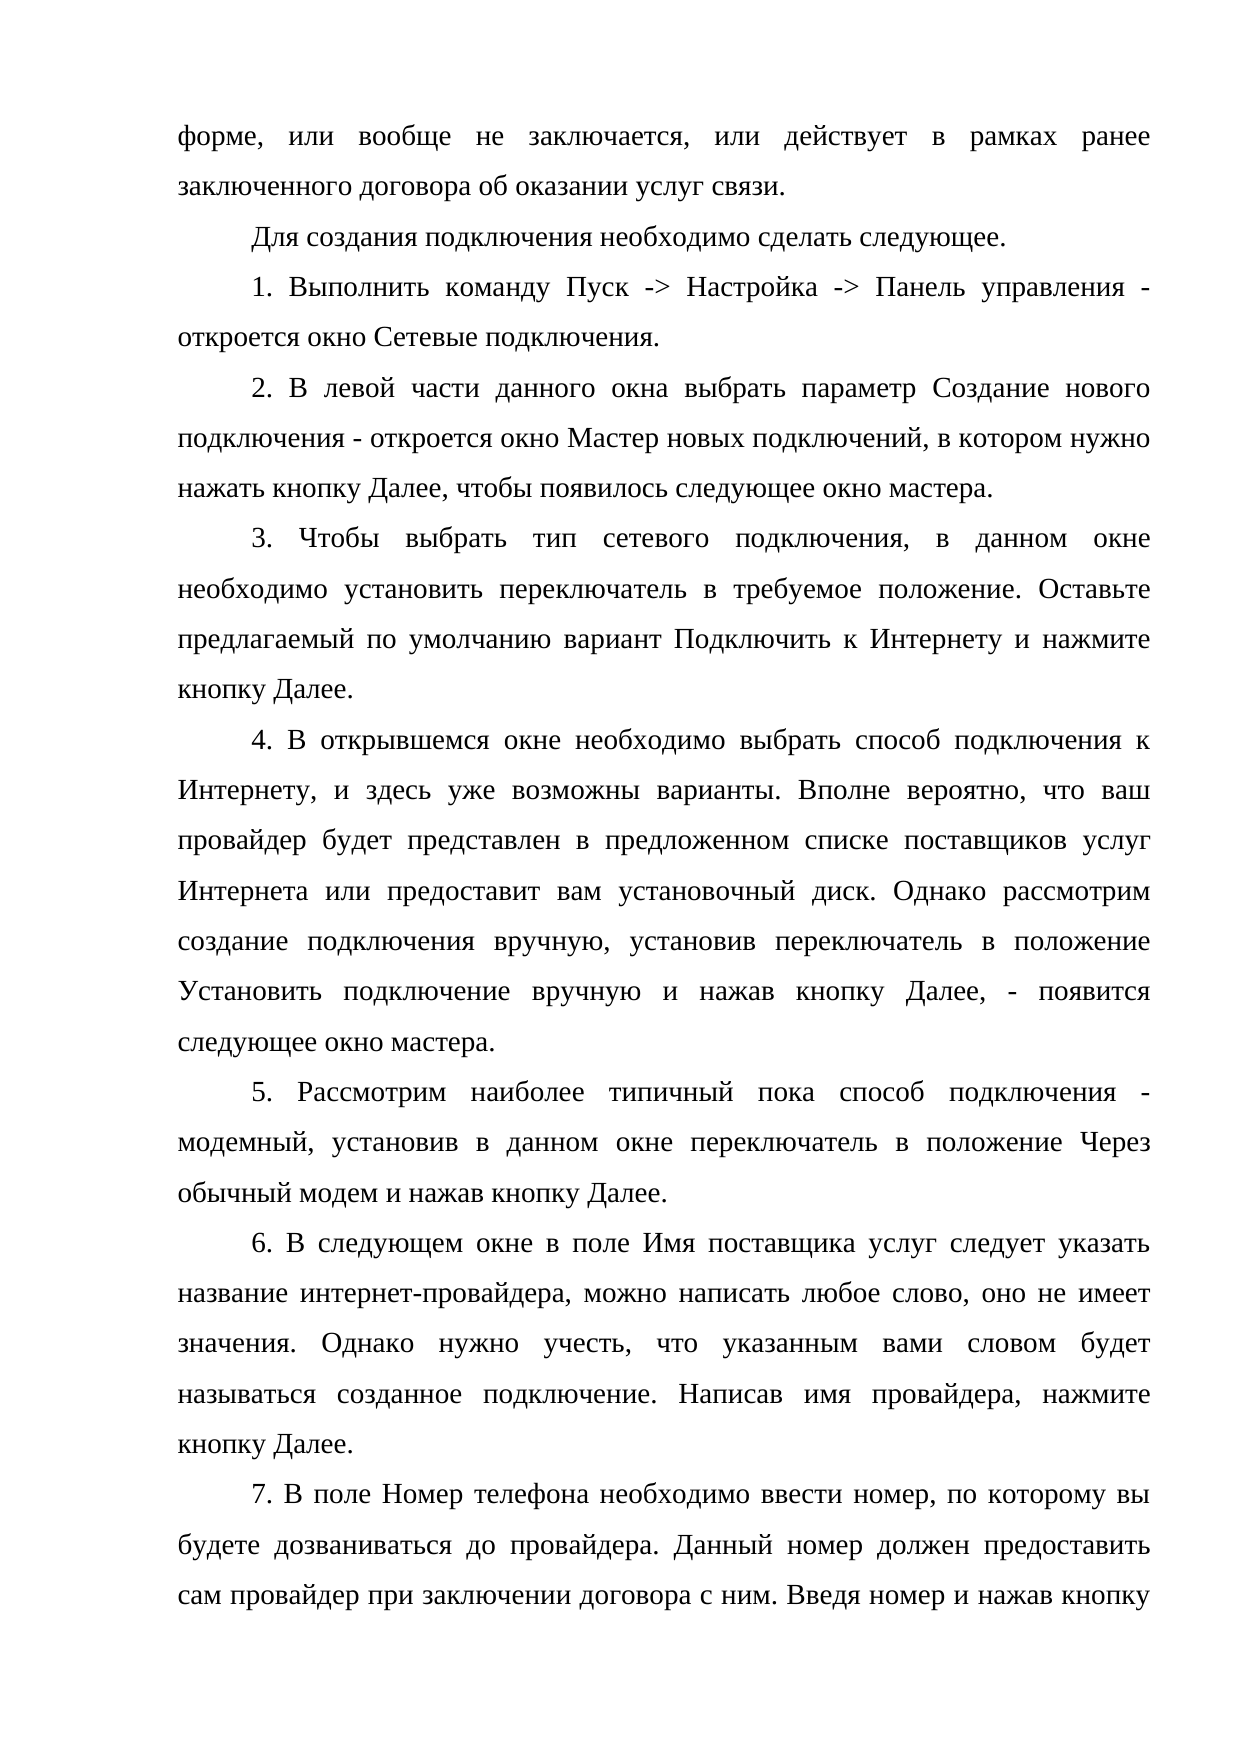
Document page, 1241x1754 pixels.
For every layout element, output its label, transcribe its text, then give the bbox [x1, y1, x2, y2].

text 6. В следующем окне в поле Имя поставщика услуг следует указать название интернет-провайдера, можно написать любое слово, оно не имеет значения. Однако нужно учесть, что указанным вами словом будет называться созданное подключение. Написав имя провайдера, нажмите кнопку Далее. [177, 1225, 1152, 1460]
text Для создания подключения необходимо сделать следующее. [177, 219, 1152, 252]
text 4. В открывшемся окне необходимо выбрать способ подключения к Интернету, и здесь уже возможны варианты. Вполне вероятно, что ваш провайдер будет представлен в предложенном списке поставщиков услуг Интернета или предоставит вам установочный диск. Однако рассмотрим создание подключения вручную, установив переключатель в положение Установить подключение вручную и нажав кнопку Далее, - появится следующее окно мастера. [177, 722, 1152, 1057]
text 3. Чтобы выбрать тип сетевого подключения, в данном окне необходимо установить переключатель в требуемое положение. Оставьте предлагаемый по умолчанию вариант Подключить к Интернету и нажмите кнопку Далее. [177, 521, 1152, 705]
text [177, 118, 1152, 202]
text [177, 1477, 1152, 1611]
text 1. Выполнить команду Пуск -> Настройка -> Панель управления - откроется окно Сетевые подключения. [177, 269, 1152, 353]
text 2. В левой части данного окна выбрать параметр Создание нового подключения - откроется окно Мастер новых подключений, в котором нужно нажать кнопку Далее, чтобы появилось следующее окно мастера. [177, 370, 1152, 504]
text 5. Рассмотрим наиболее типичный пока способ подключения - модемный, установив в данном окне переключатель в положение Через обычный модем и нажав кнопку Далее. [177, 1074, 1152, 1208]
